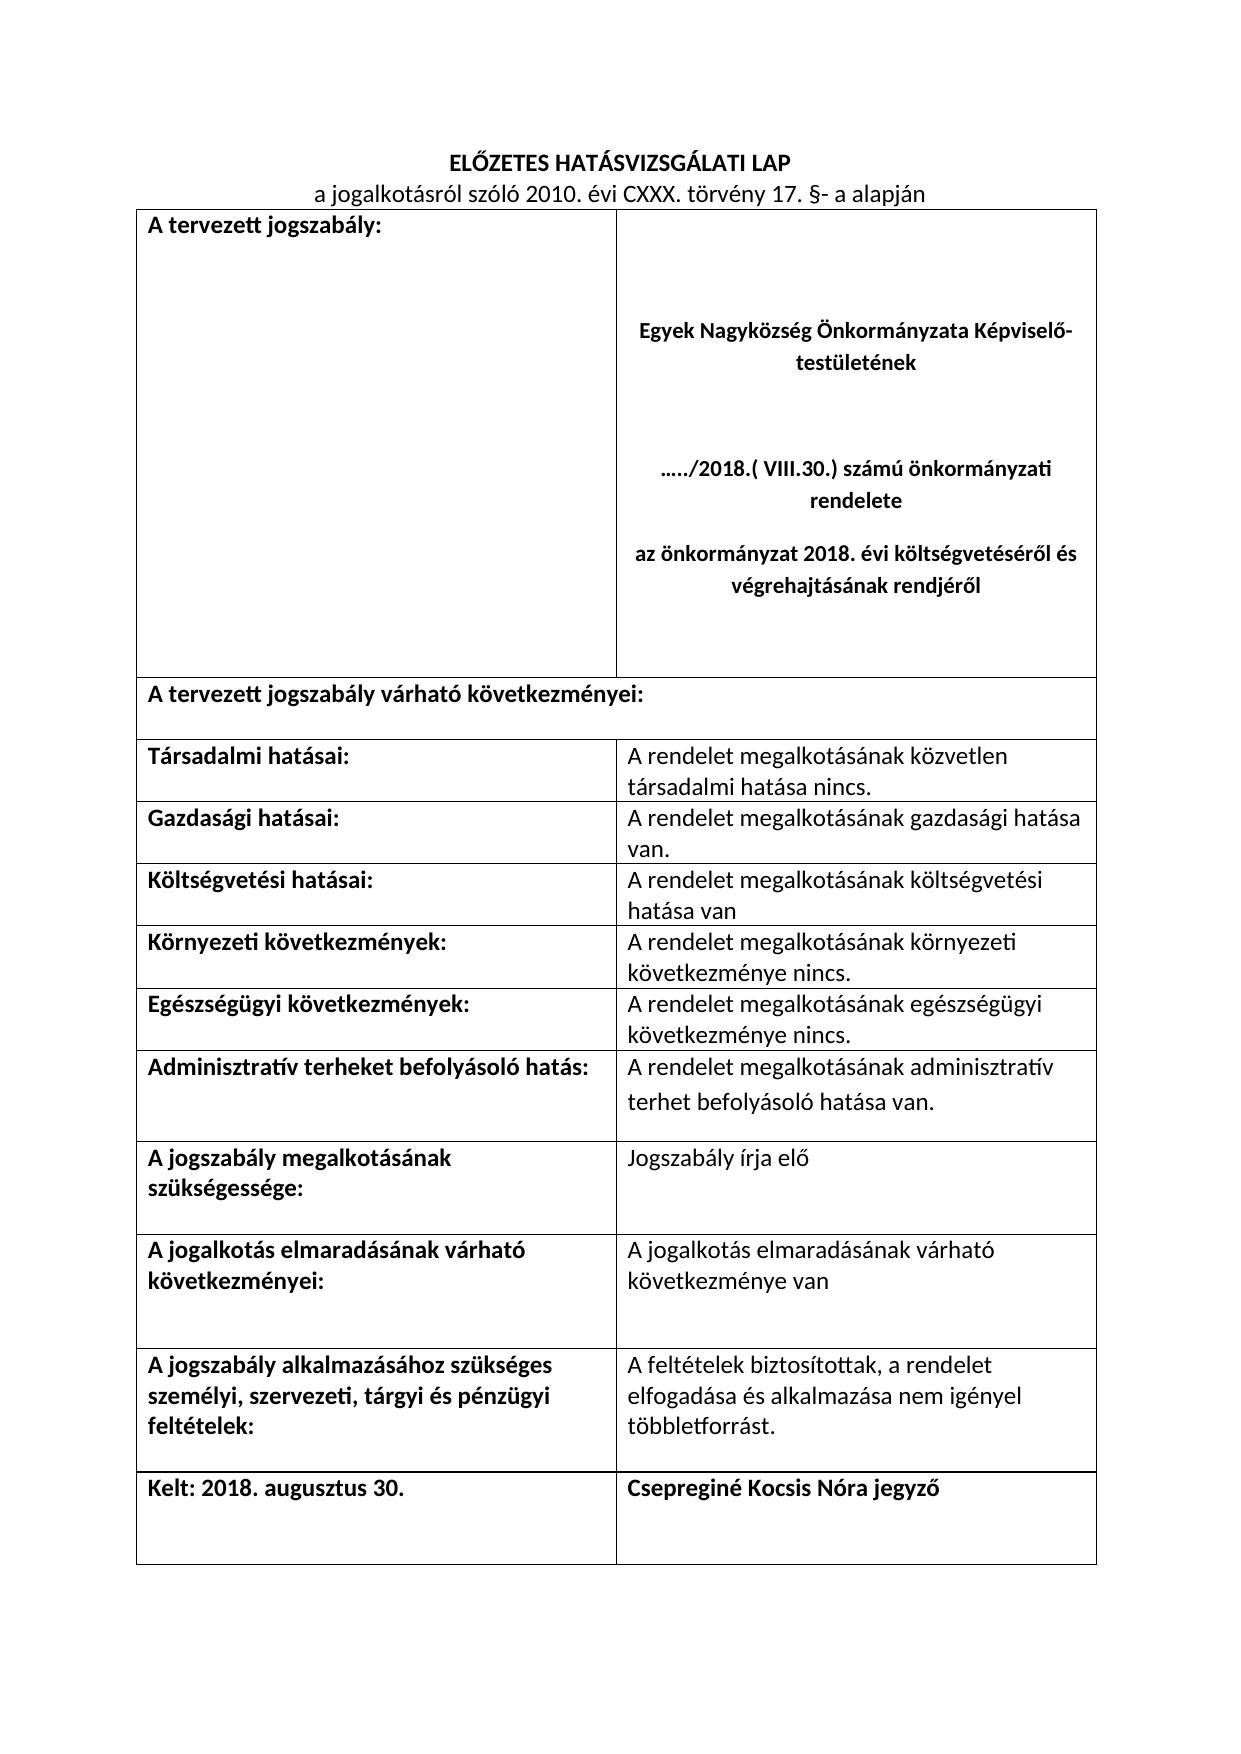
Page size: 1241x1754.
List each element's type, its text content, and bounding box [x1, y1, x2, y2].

table_cell A jogszabály alkalmazásához szükséges személyi, szervezeti, tárgyi és pénzügyi feltételek: [137, 1349, 616, 1471]
table_cell Társadalmi hatásai: [137, 740, 616, 801]
table_header Egyek Nagyközség Önkormányzata Képviselő-testületének …../2018.( VIII.30.) számú önkormányzati rendelete az önkormányzat 2018. évi költségvetéséről és végrehajtásának rendjéről [617, 210, 1096, 677]
table_cell A rendelet megalkotásának költségvetési hatása van [617, 864, 1096, 925]
table_cell Költségvetési hatásai: [137, 864, 616, 925]
table_cell Kelt: 2018. augusztus 30. [137, 1473, 616, 1564]
text a jogalkotásról szóló 2010. évi CXXX. törvény 17. §- a alapján [148, 178, 1093, 209]
table_header A tervezett jogszabály: [137, 210, 616, 677]
table_cell A jogszabály megalkotásának szükségessége: [137, 1142, 616, 1233]
table_cell A rendelet megalkotásának adminisztratív terhet befolyásoló hatása van. [617, 1051, 1096, 1141]
table_cell A feltételek biztosítottak, a rendelet elfogadása és alkalmazása nem igényel többletforrást. [617, 1349, 1096, 1471]
table_cell Adminisztratív terheket befolyásoló hatás: [137, 1051, 616, 1141]
table_cell A rendelet megalkotásának egészségügyi következménye nincs. [617, 989, 1096, 1049]
table_cell A rendelet megalkotásának közvetlen társadalmi hatása nincs. [617, 740, 1096, 801]
table_cell Egészségügyi következmények: [137, 989, 616, 1049]
text ELŐZETES HATÁSVIZSGÁLATI LAP [148, 148, 1093, 178]
table_cell A rendelet megalkotásának gazdasági hatása van. [617, 802, 1096, 863]
table_cell Gazdasági hatásai: [137, 802, 616, 863]
table_cell A tervezett jogszabály várható következményei: [137, 678, 1096, 739]
table_cell Csepreginé Kocsis Nóra jegyző [617, 1473, 1096, 1564]
table_cell Környezeti következmények: [137, 926, 616, 987]
table_cell A jogalkotás elmaradásának várható következményei: [137, 1235, 616, 1348]
table_cell A rendelet megalkotásának környezeti következménye nincs. [617, 926, 1096, 987]
table_cell Jogszabály írja elő [617, 1142, 1096, 1233]
table_cell A jogalkotás elmaradásának várható következménye van [617, 1235, 1096, 1348]
